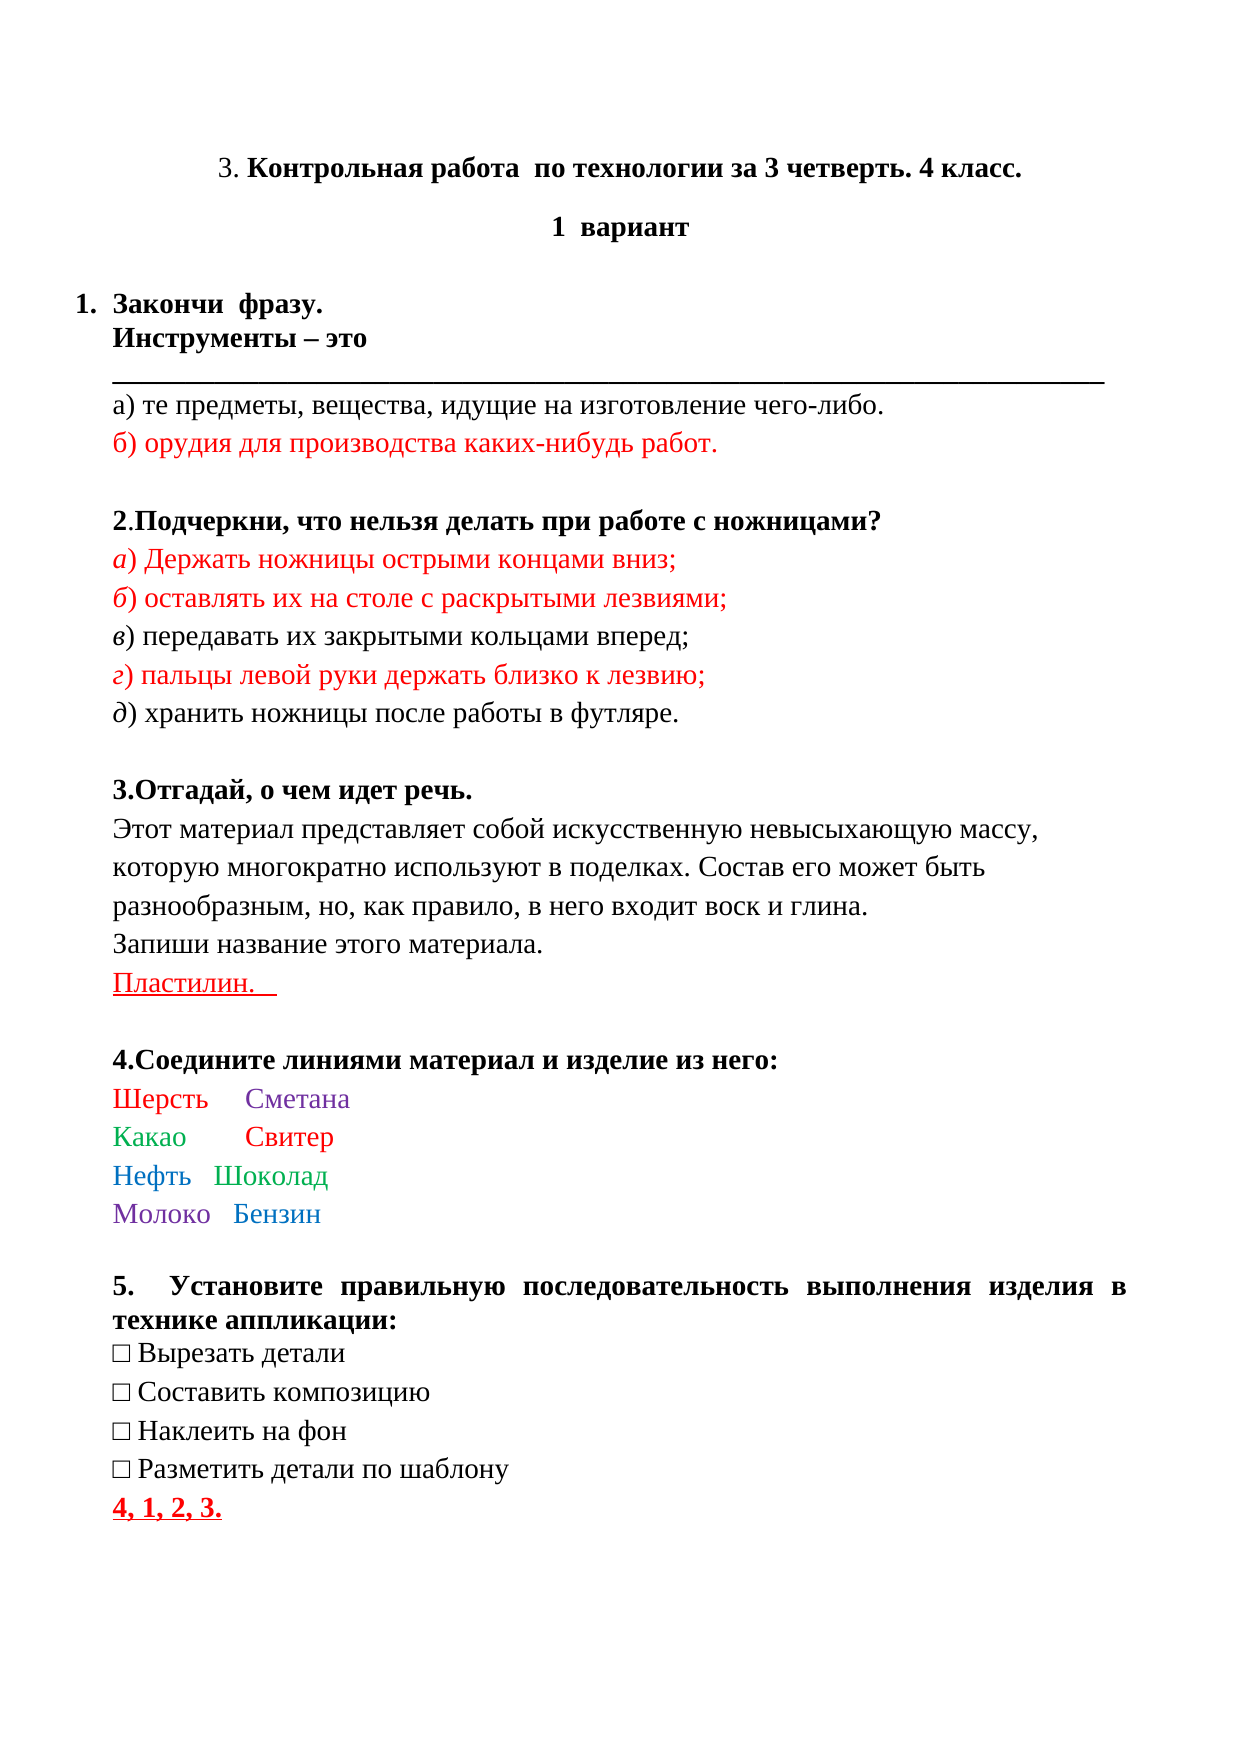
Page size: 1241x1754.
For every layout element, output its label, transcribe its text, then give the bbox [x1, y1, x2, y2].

list 5. Установите правильную последовательность выполнения изделия в технике аппликации: [112, 1268, 1128, 1336]
text □ Разметить детали по шаблону [112, 1451, 1128, 1485]
text 4.Соедините линиями материал и изделие из него: [112, 1042, 1128, 1076]
text а) Держать ножницы острыми концами вниз; б) оставлять их на столе с раскрытыми лезвиями; в) передавать их закрытыми кольцами вперед; г) пальцы левой руки держать близко к лезвию; д) хранить ножницы после работы в футляре. [112, 541, 1128, 729]
text Шерсть Сметана [112, 1081, 1128, 1114]
text □ Составить композицию [112, 1374, 1128, 1408]
text а) те предметы, вещества, идущие на изготовление чего-либо. [112, 387, 1128, 421]
text □ Вырезать детали [112, 1336, 1128, 1369]
text Нефть Шоколад [112, 1158, 1128, 1191]
text Этот материал представляет собой искусственную невысыхающую массу, которую многократно используют в поделках. Состав его может быть разнообразным, но, как правило, в него входит воск и глина. [112, 811, 1128, 922]
text 1 вариант [112, 209, 1128, 243]
text 3. Контрольная работа по технологии за 3 четверть. 4 класс. [112, 150, 1128, 183]
list Закончи фразу. [75, 286, 1128, 320]
text Какао Свитер [112, 1119, 1128, 1153]
text 3.Отгадай, о чем идет речь. [112, 772, 1128, 806]
text Запиши название этого материала. [112, 927, 1128, 960]
text □ Наклеить на фон [112, 1413, 1128, 1446]
text б) орудия для производства каких-нибудь работ. [112, 426, 1128, 459]
list Инструменты – это ____________________________________________________________________ [112, 320, 1128, 387]
text 2.Подчеркни, что нельзя делать при работе с ножницами? [112, 503, 1128, 536]
text Пластилин. [112, 965, 1128, 999]
text 4, 1, 2, 3. [112, 1490, 1128, 1523]
text Молоко Бензин [112, 1196, 1128, 1230]
